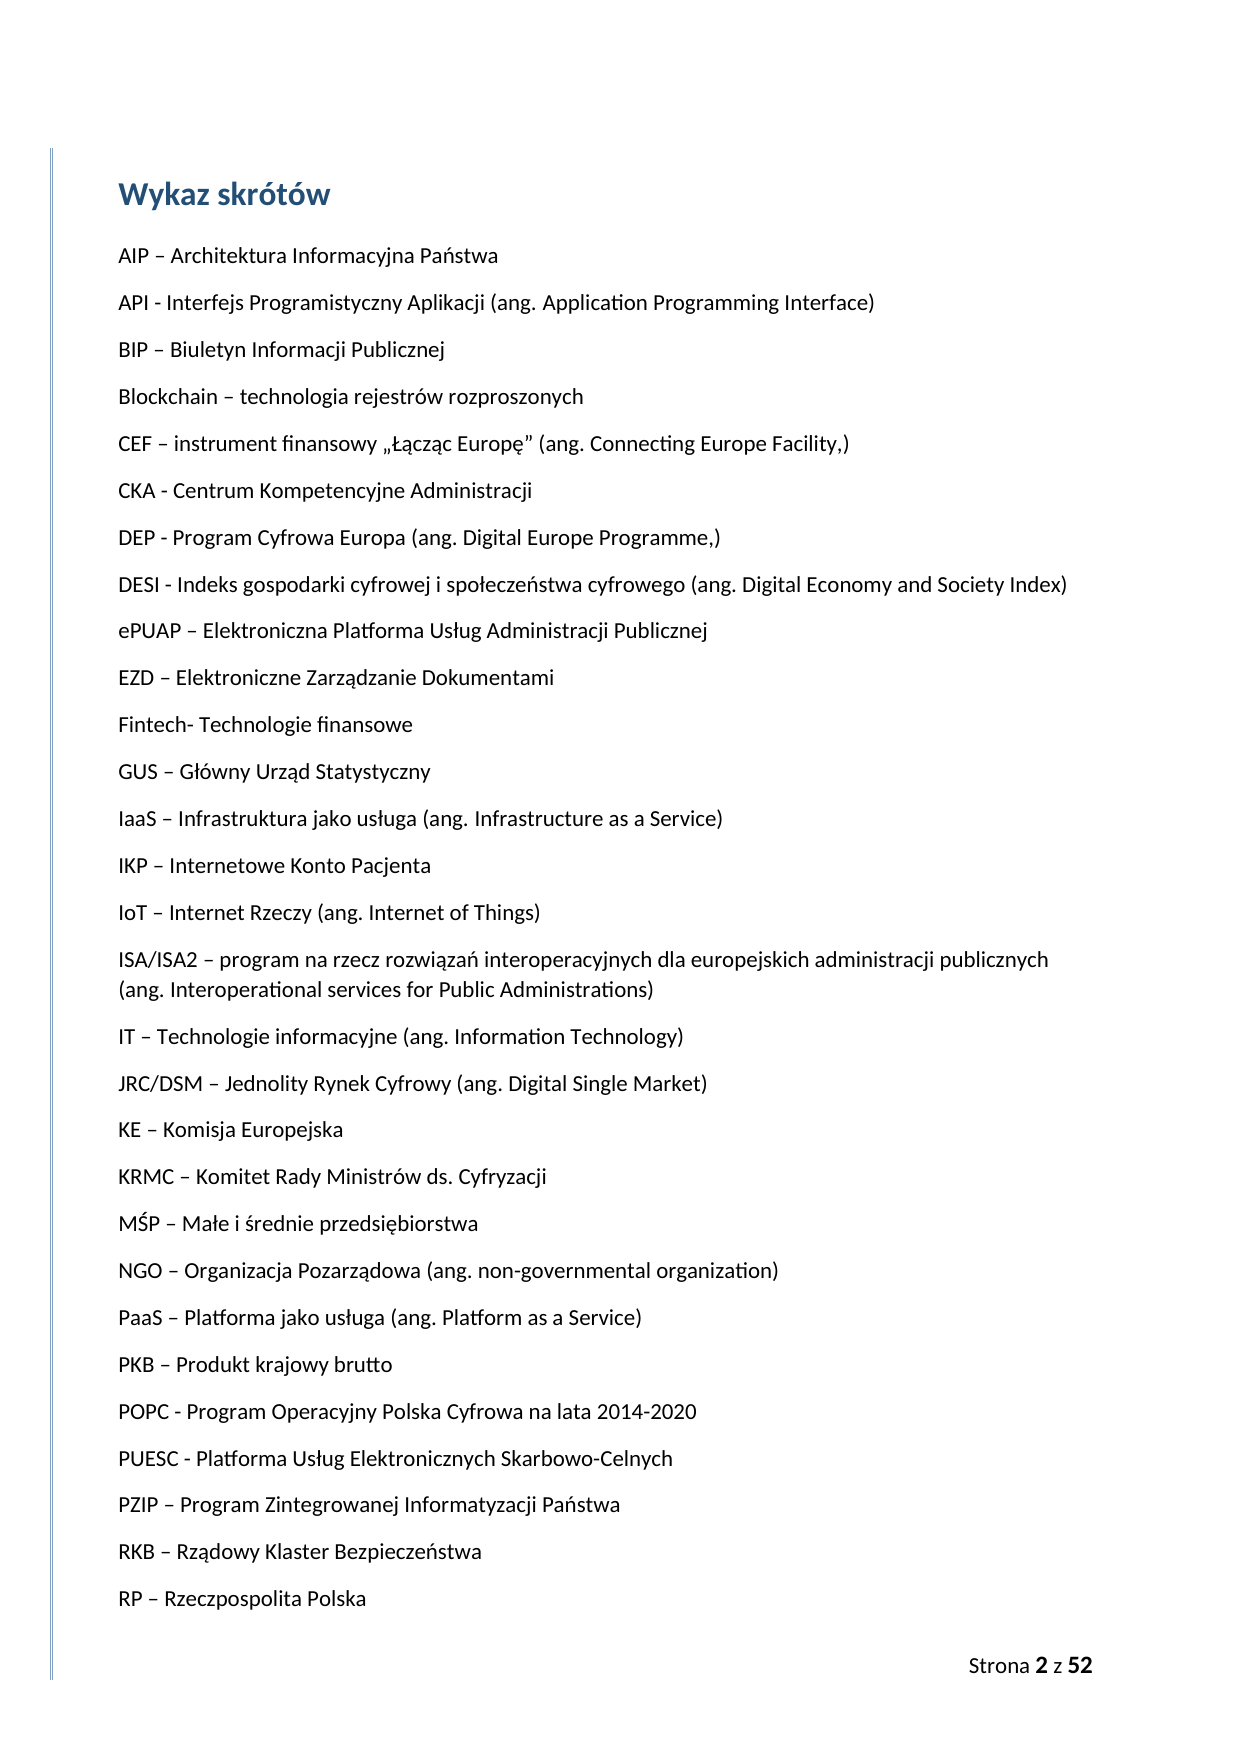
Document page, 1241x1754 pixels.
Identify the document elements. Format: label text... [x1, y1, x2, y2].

text MŚP – Małe i średnie przedsiębiorstwa [118, 1209, 1092, 1237]
text Fintech- Technologie finansowe [118, 710, 1092, 738]
text IoT – Internet Rzeczy (ang. Internet of Things) [118, 898, 1092, 926]
text IKP – Internetowe Konto Pacjenta [118, 851, 1092, 879]
text EZD – Elektroniczne Zarządzanie Dokumentami [118, 663, 1092, 692]
text RP – Rzeczpospolita Polska [118, 1584, 1092, 1612]
text DESI - Indeks gospodarki cyfrowej i społeczeństwa cyfrowego (ang. Digital Economy and Society Index) [118, 570, 1092, 598]
text AIP – Architektura Informacyjna Państwa [118, 242, 1092, 270]
text KE – Komisja Europejska [118, 1116, 1092, 1144]
text ISA/ISA2 – program na rzecz rozwiązań interoperacyjnych dla europejskich administracji publicznych (ang. Interoperational services for Public Administrations) [118, 945, 1092, 1003]
text PKB – Produkt krajowy brutto [118, 1350, 1092, 1378]
text JRC/DSM – Jednolity Rynek Cyfrowy (ang. Digital Single Market) [118, 1069, 1092, 1097]
text KRMC – Komitet Rady Ministrów ds. Cyfryzacji [118, 1162, 1092, 1191]
text IaaS – Infrastruktura jako usługa (ang. Infrastructure as a Service) [118, 804, 1092, 832]
text RKB – Rządowy Klaster Bezpieczeństwa [118, 1537, 1092, 1566]
text API - Interfejs Programistyczny Aplikacji (ang. Application Programming Interface) [118, 288, 1092, 317]
text DEP - Program Cyfrowa Europa (ang. Digital Europe Programme,) [118, 523, 1092, 551]
text NGO – Organizacja Pozarządowa (ang. non-governmental organization) [118, 1256, 1092, 1284]
subtitle Wykaz skrótów [118, 173, 1092, 213]
text IT – Technologie informacyjne (ang. Information Technology) [118, 1022, 1092, 1050]
text CKA - Centrum Kompetencyjne Administracji [118, 476, 1092, 504]
text POPC - Program Operacyjny Polska Cyfrowa na lata 2014-2020 [118, 1397, 1092, 1425]
text PUESC - Platforma Usług Elektronicznych Skarbowo-Celnych [118, 1444, 1092, 1472]
text ePUAP – Elektroniczna Platforma Usług Administracji Publicznej [118, 617, 1092, 645]
text PZIP – Program Zintegrowanej Informatyzacji Państwa [118, 1491, 1092, 1519]
text GUS – Główny Urząd Statystyczny [118, 757, 1092, 785]
text Blockchain – technologia rejestrów rozproszonych [118, 382, 1092, 410]
text PaaS – Platforma jako usługa (ang. Platform as a Service) [118, 1303, 1092, 1331]
text BIP – Biuletyn Informacji Publicznej [118, 335, 1092, 363]
text CEF – instrument finansowy „Łącząc Europę” (ang. Connecting Europe Facility,) [118, 429, 1092, 457]
